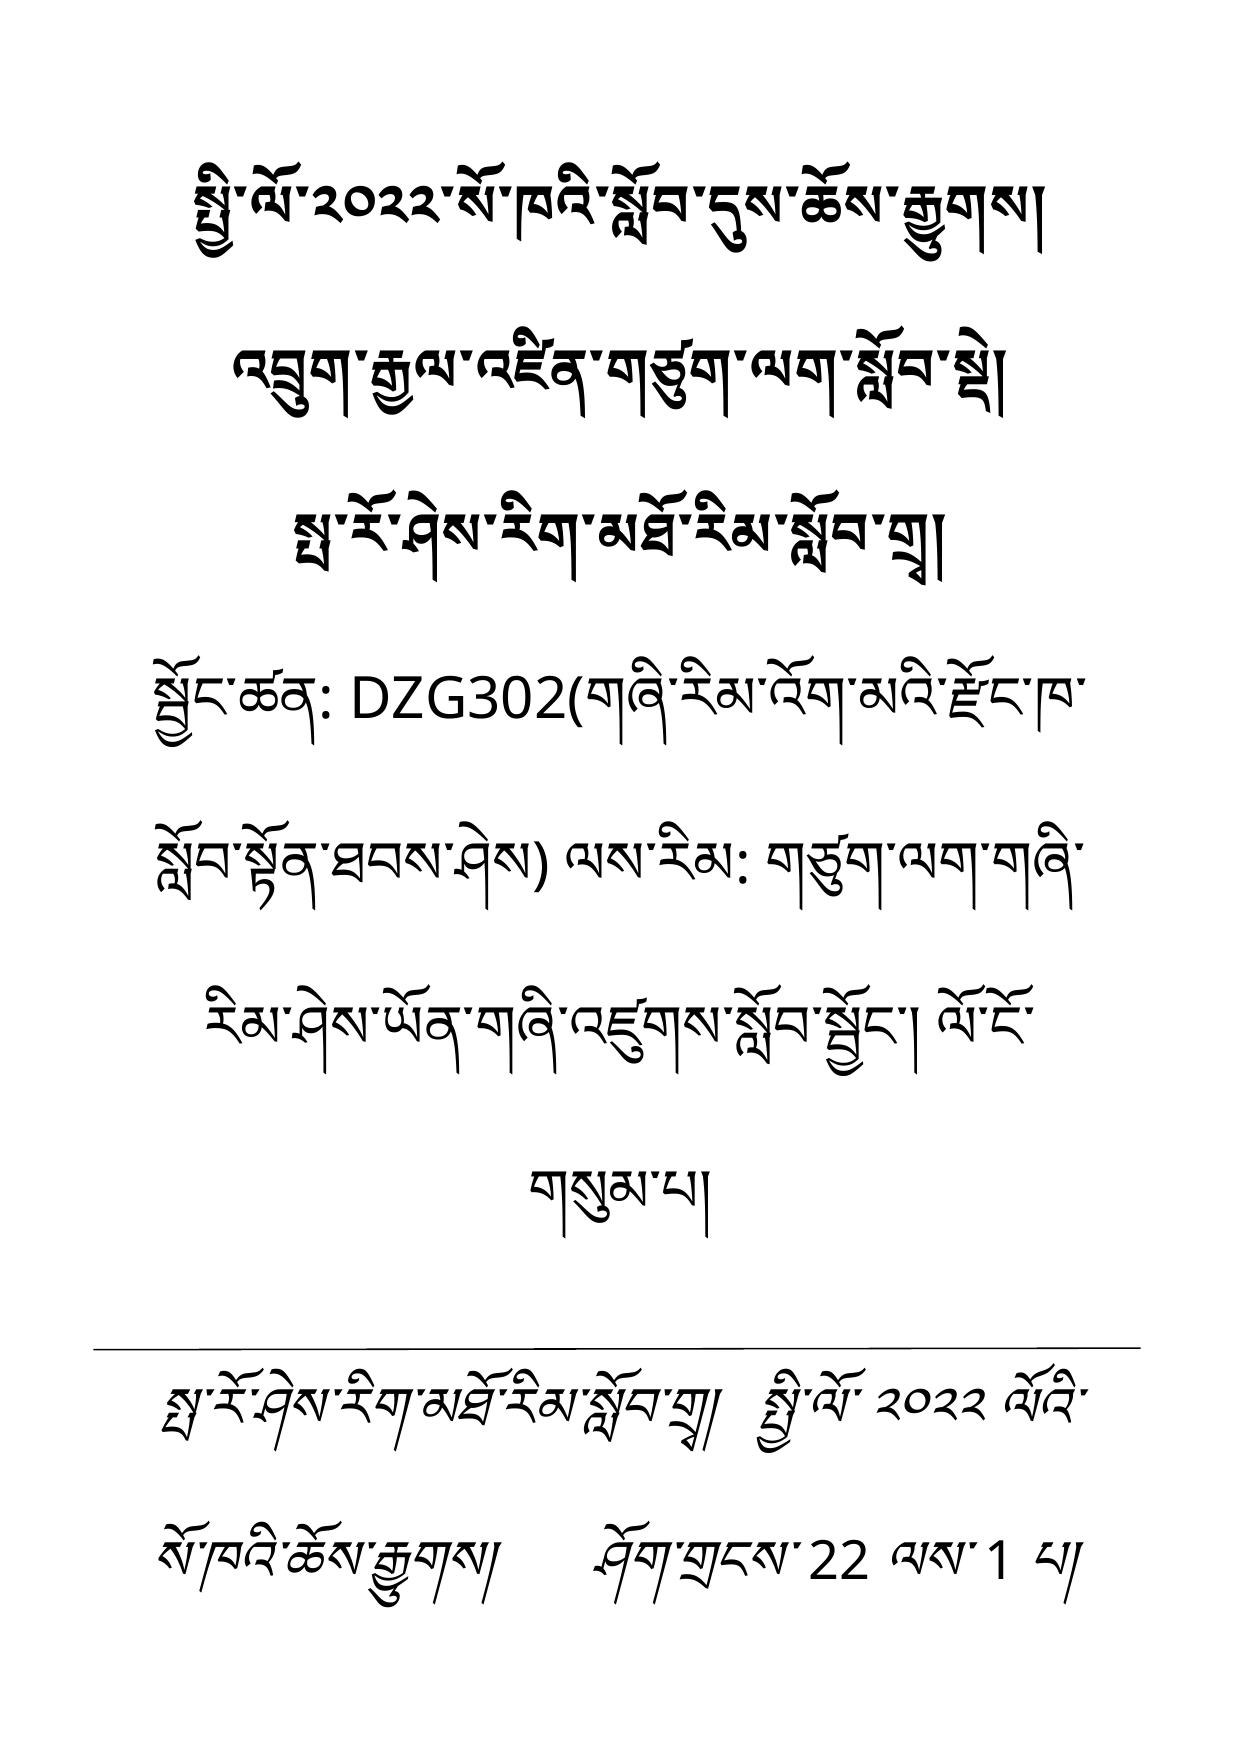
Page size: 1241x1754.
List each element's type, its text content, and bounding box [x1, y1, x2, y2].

text སྤྱི་ལོ་༢༠༢༢་སོ་ཁའི་སློབ་དུས་ཆོས་རྒྱུགས། [150, 141, 1090, 305]
text འབྲུག་རྒྱལ་འཛིན་གཙུག་ལག་སློབ་སྡེ། [150, 305, 1090, 469]
text སྤ་རོ་ཤེས་རིག་མཐོ་རིམ་སློབ་གྲྭ། [150, 469, 1090, 633]
text སྦྱོང་ཚན: DZG302(གཞི་རིམ་འོག་མའི་རྫོང་ཁ་སློབ་སྟོན་ཐབས་ཤེས) ལས་རིམ: གཙུག་ལག་གཞི་རིམ་ཤེས་ཡོན་གཞི་འཛུགས་སློབ་སྦྱོང༌། ལོ་ངོ་གསུམ་པ། [150, 633, 1090, 1291]
